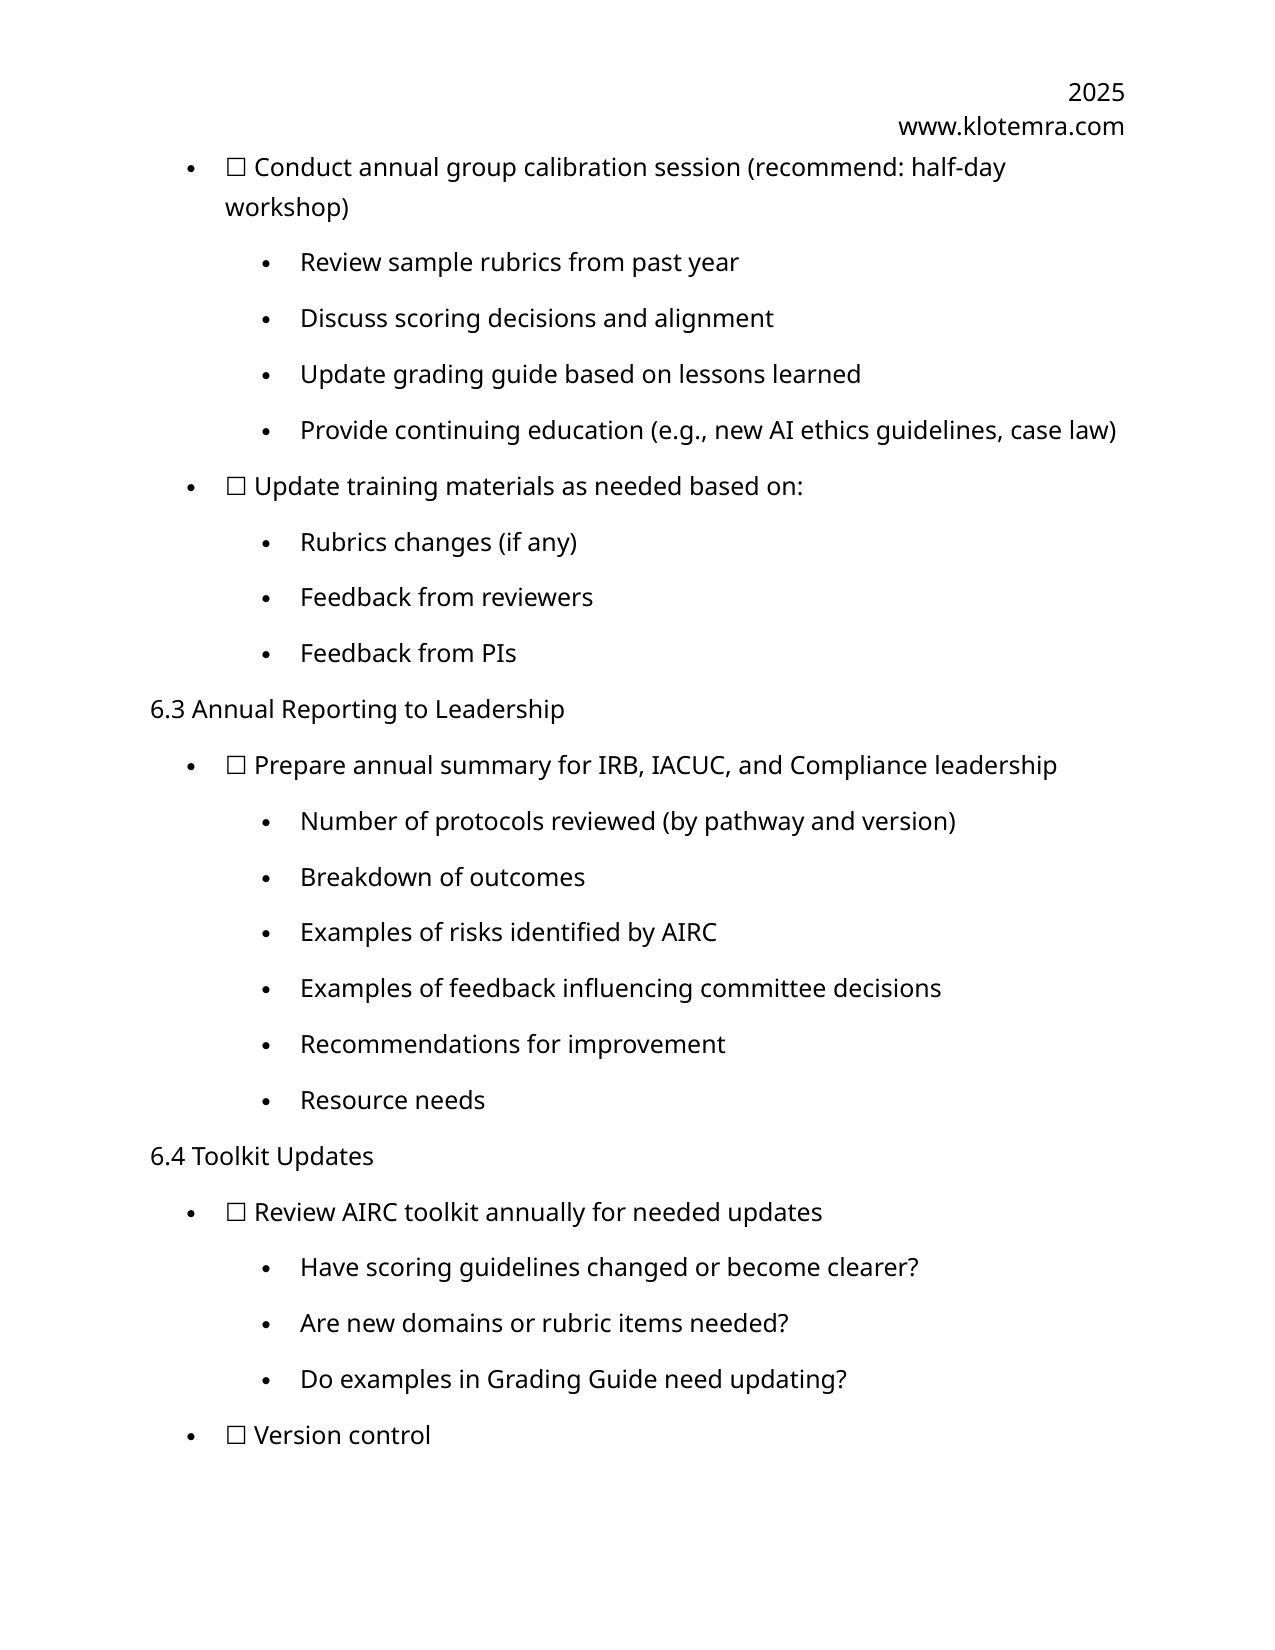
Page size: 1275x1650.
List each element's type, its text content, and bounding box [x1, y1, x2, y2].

list Examples of risks identified by AIRC [262, 915, 1125, 949]
list Recommendations for improvement [262, 1027, 1125, 1061]
list Do examples in Grading Guide need updating? [262, 1362, 1125, 1396]
list ☐ Prepare annual summary for IRB, IACUC, and Compliance leadership [187, 747, 1125, 782]
list Are new domains or rubric items needed? [262, 1306, 1125, 1340]
list Update grading guide based on lessons learned [262, 357, 1125, 391]
text 6.4 Toolkit Updates [150, 1138, 1125, 1172]
list Feedback from reviewers [262, 580, 1125, 614]
list Resource needs [262, 1082, 1125, 1117]
list ☐ Update training materials as needed based on: [187, 468, 1125, 502]
list ☐ Version control [187, 1417, 1125, 1452]
list Rubrics changes (if any) [262, 524, 1125, 558]
list Discuss scoring decisions and alignment [262, 301, 1125, 335]
list Have scoring guidelines changed or become clearer? [262, 1250, 1125, 1284]
list Feedback from PIs [262, 636, 1125, 670]
text 6.3 Annual Reporting to Leadership [150, 692, 1125, 726]
list Number of protocols reviewed (by pathway and version) [262, 803, 1125, 837]
list Provide continuing education (e.g., new AI ethics guidelines, case law) [262, 412, 1125, 447]
list Review sample rubrics from past year [262, 245, 1125, 279]
list Breakdown of outcomes [262, 859, 1125, 893]
list ☐ Review AIRC toolkit annually for needed updates [187, 1194, 1125, 1228]
list Examples of feedback influencing committee decisions [262, 971, 1125, 1005]
list ☐ Conduct annual group calibration session (recommend: half-day workshop) [187, 150, 1125, 223]
